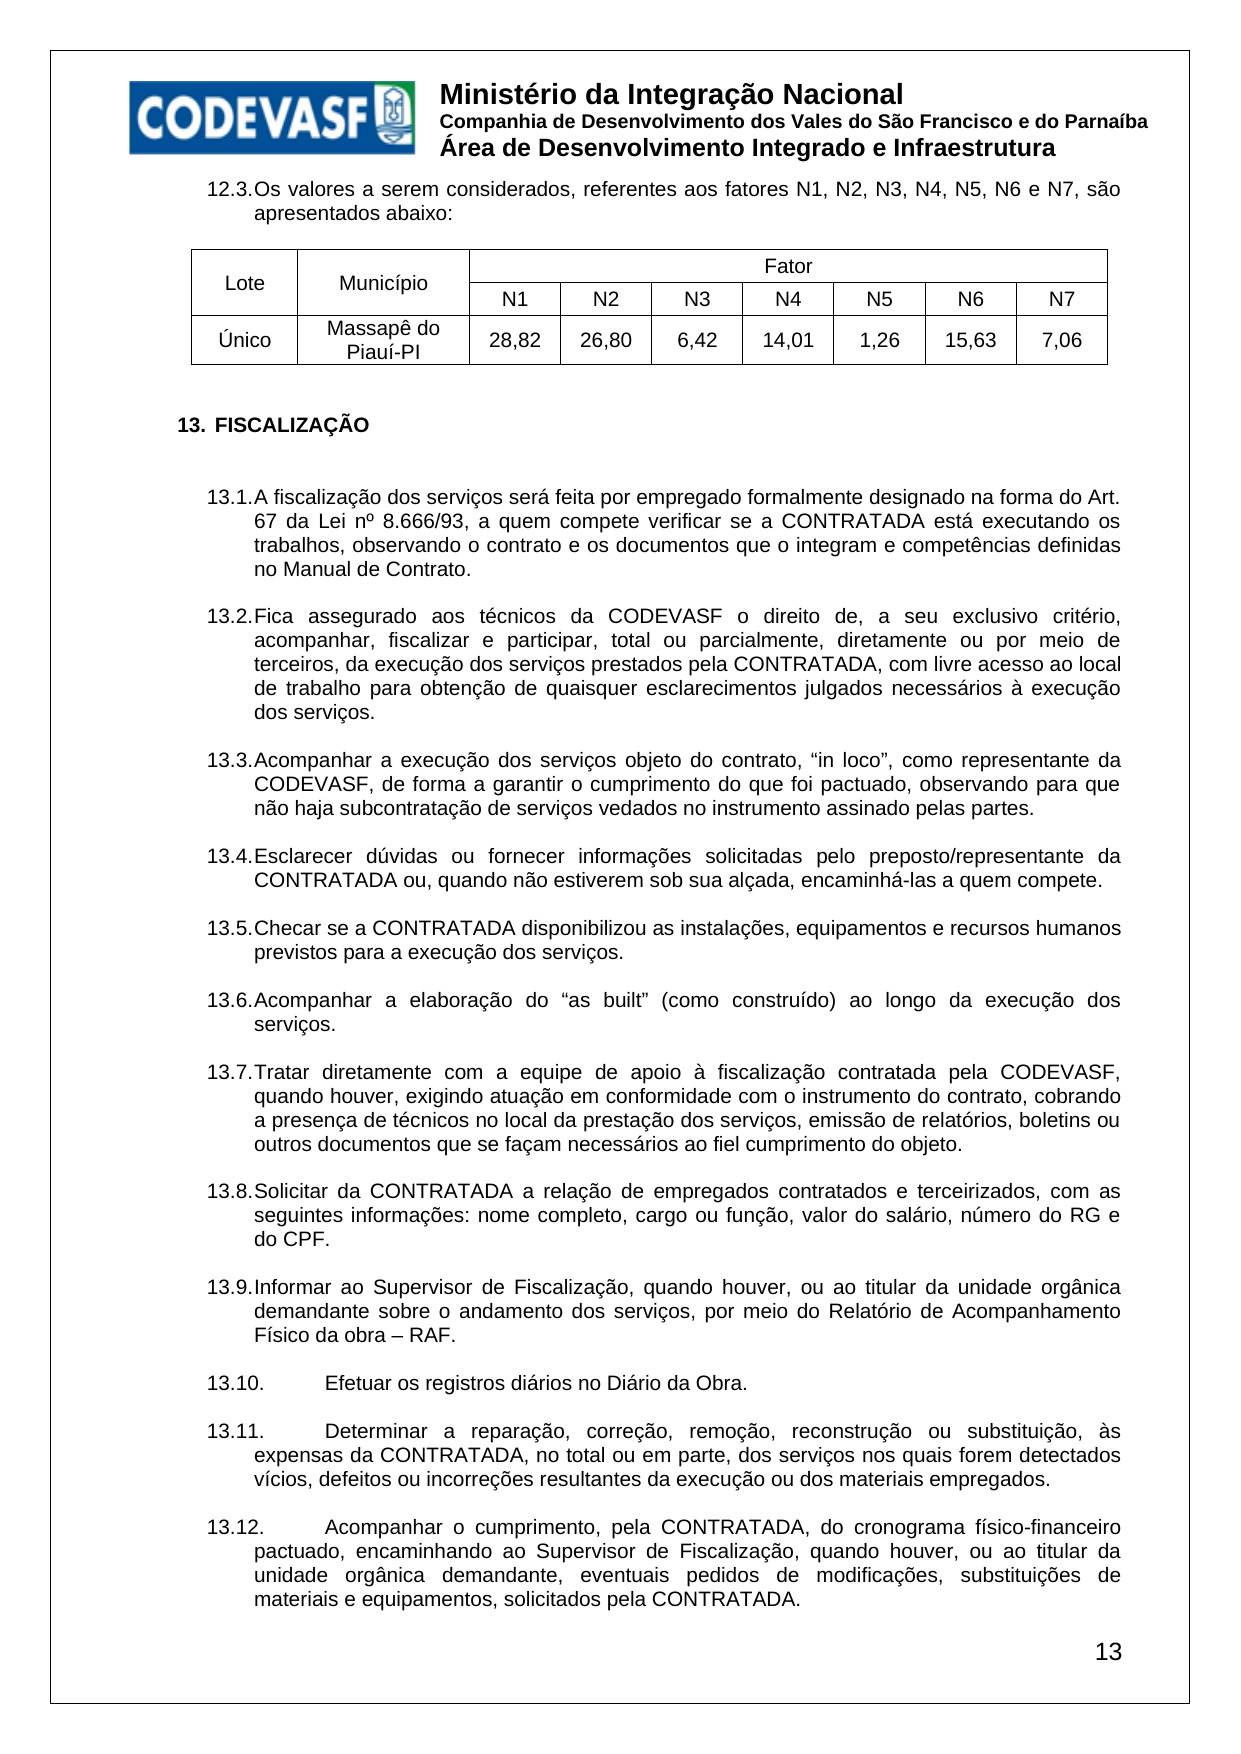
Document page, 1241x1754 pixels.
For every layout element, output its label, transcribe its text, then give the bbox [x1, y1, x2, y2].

subtitle FISCALIZAÇÃO [177, 413, 1122, 437]
table_cell Único [192, 316, 297, 364]
subtitle Informar ao Supervisor de Fiscalização, quando houver, ou ao titular da unidade orgânica demandante sobre o andamento dos serviços, por meio do Relatório de Acompanhamento Físico da obra – RAF. [207, 1275, 1122, 1347]
table_cell N5 [834, 283, 925, 315]
picture [129, 81, 417, 157]
subtitle Esclarecer dúvidas ou fornecer informações solicitadas pelo preposto/representante da CONTRATADA ou, quando não estiverem sob sua alçada, encaminhá-las a quem compete. [207, 844, 1122, 892]
subtitle Acompanhar a elaboração do “as built” (como construído) ao longo da execução dos serviços. [207, 988, 1122, 1036]
table_cell N4 [743, 283, 833, 315]
table_cell 6,42 [652, 316, 742, 364]
table_header Município [298, 250, 469, 315]
table_cell N3 [652, 283, 742, 315]
table_header Lote [192, 250, 297, 315]
table_cell 28,82 [470, 316, 560, 364]
subtitle Fica assegurado aos técnicos da CODEVASF o direito de, a seu exclusivo critério, acompanhar, fiscalizar e participar, total ou parcialmente, diretamente ou por meio de terceiros, da execução dos serviços prestados pela CONTRATADA, com livre acesso ao local de trabalho para obtenção de quaisquer esclarecimentos julgados necessários à execução dos serviços. [207, 604, 1122, 724]
subtitle Efetuar os registros diários no Diário da Obra. [207, 1371, 1122, 1395]
table_cell N7 [1017, 283, 1107, 315]
subtitle Tratar diretamente com a equipe de apoio à fiscalização contratada pela CODEVASF, quando houver, exigindo atuação em conformidade com o instrumento do contrato, cobrando a presença de técnicos no local da prestação dos serviços, emissão de relatórios, boletins ou outros documentos que se façam necessários ao fiel cumprimento do objeto. [207, 1059, 1122, 1155]
table_cell N2 [561, 283, 651, 315]
subtitle Os valores a serem considerados, referentes aos fatores N1, N2, N3, N4, N5, N6 e N7, são apresentados abaixo: [207, 177, 1122, 225]
subtitle Checar se a CONTRATADA disponibilizou as instalações, equipamentos e recursos humanos previstos para a execução dos serviços. [207, 916, 1122, 964]
table_cell 15,63 [926, 316, 1016, 364]
table_cell Massapê do Piauí-PI [298, 316, 469, 364]
table_cell 1,26 [834, 316, 925, 364]
subtitle Solicitar da CONTRATADA a relação de empregados contratados e terceirizados, com as seguintes informações: nome completo, cargo ou função, valor do salário, número do RG e do CPF. [207, 1179, 1122, 1251]
table_cell 26,80 [561, 316, 651, 364]
table_header Fator [470, 250, 1107, 282]
subtitle Determinar a reparação, correção, remoção, reconstrução ou substituição, às expensas da CONTRATADA, no total ou em parte, dos serviços nos quais forem detectados vícios, defeitos ou incorreções resultantes da execução ou dos materiais empregados. [207, 1419, 1122, 1491]
table_cell N1 [470, 283, 560, 315]
table_cell N6 [926, 283, 1016, 315]
table_cell 14,01 [743, 316, 833, 364]
subtitle Acompanhar a execução dos serviços objeto do contrato, “in loco”, como representante da CODEVASF, de forma a garantir o cumprimento do que foi pactuado, observando para que não haja subcontratação de serviços vedados no instrumento assinado pelas partes. [207, 748, 1122, 820]
subtitle Acompanhar o cumprimento, pela CONTRATADA, do cronograma físico-financeiro pactuado, encaminhando ao Supervisor de Fiscalização, quando houver, ou ao titular da unidade orgânica demandante, eventuais pedidos de modificações, substituições de materiais e equipamentos, solicitados pela CONTRATADA. [207, 1515, 1122, 1611]
table_cell 7,06 [1017, 316, 1107, 364]
subtitle A fiscalização dos serviços será feita por empregado formalmente designado na forma do Art. 67 da Lei nº 8.666/93, a quem compete verificar se a CONTRATADA está executando os trabalhos, observando o contrato e os documentos que o integram e competências definidas no Manual de Contrato. [207, 484, 1122, 580]
